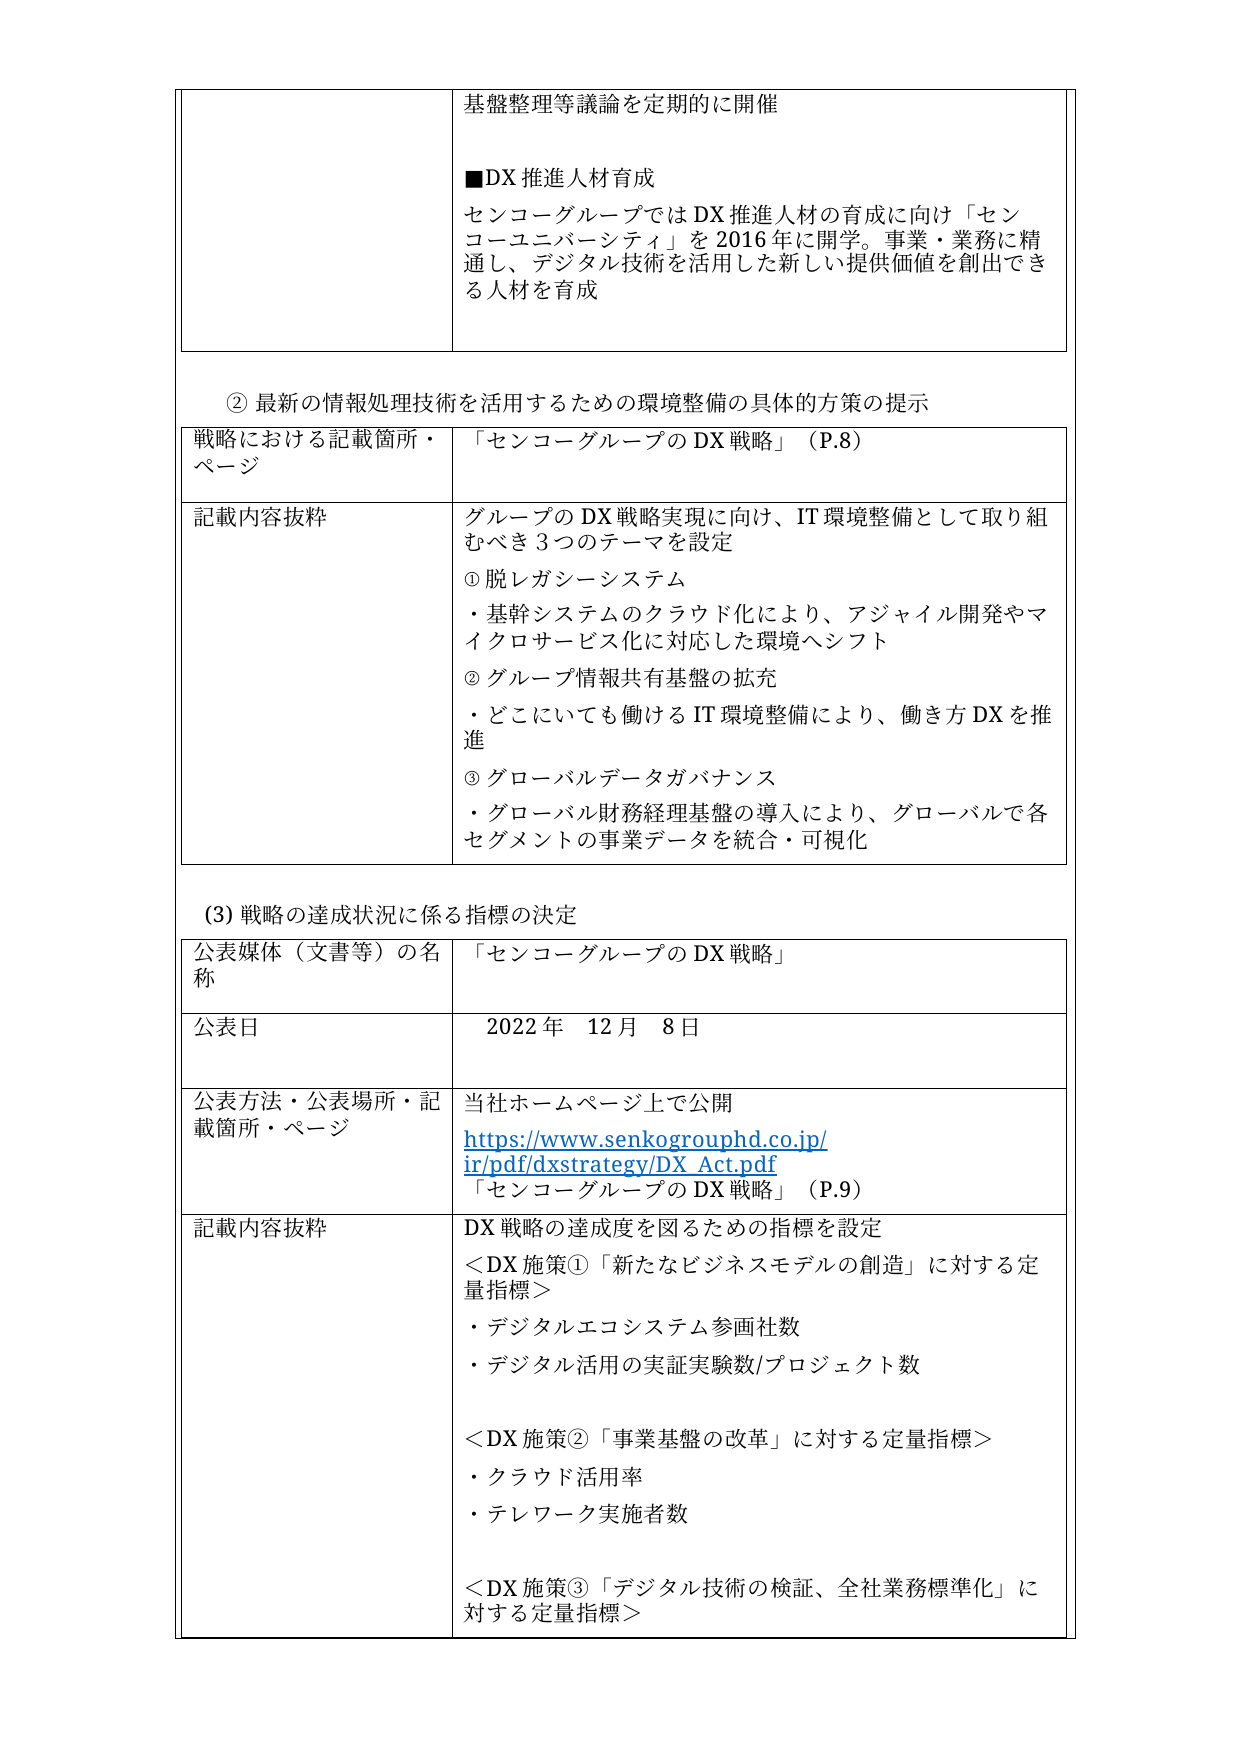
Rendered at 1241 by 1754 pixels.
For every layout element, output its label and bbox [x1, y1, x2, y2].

table_cell [176, 90, 1075, 1638]
